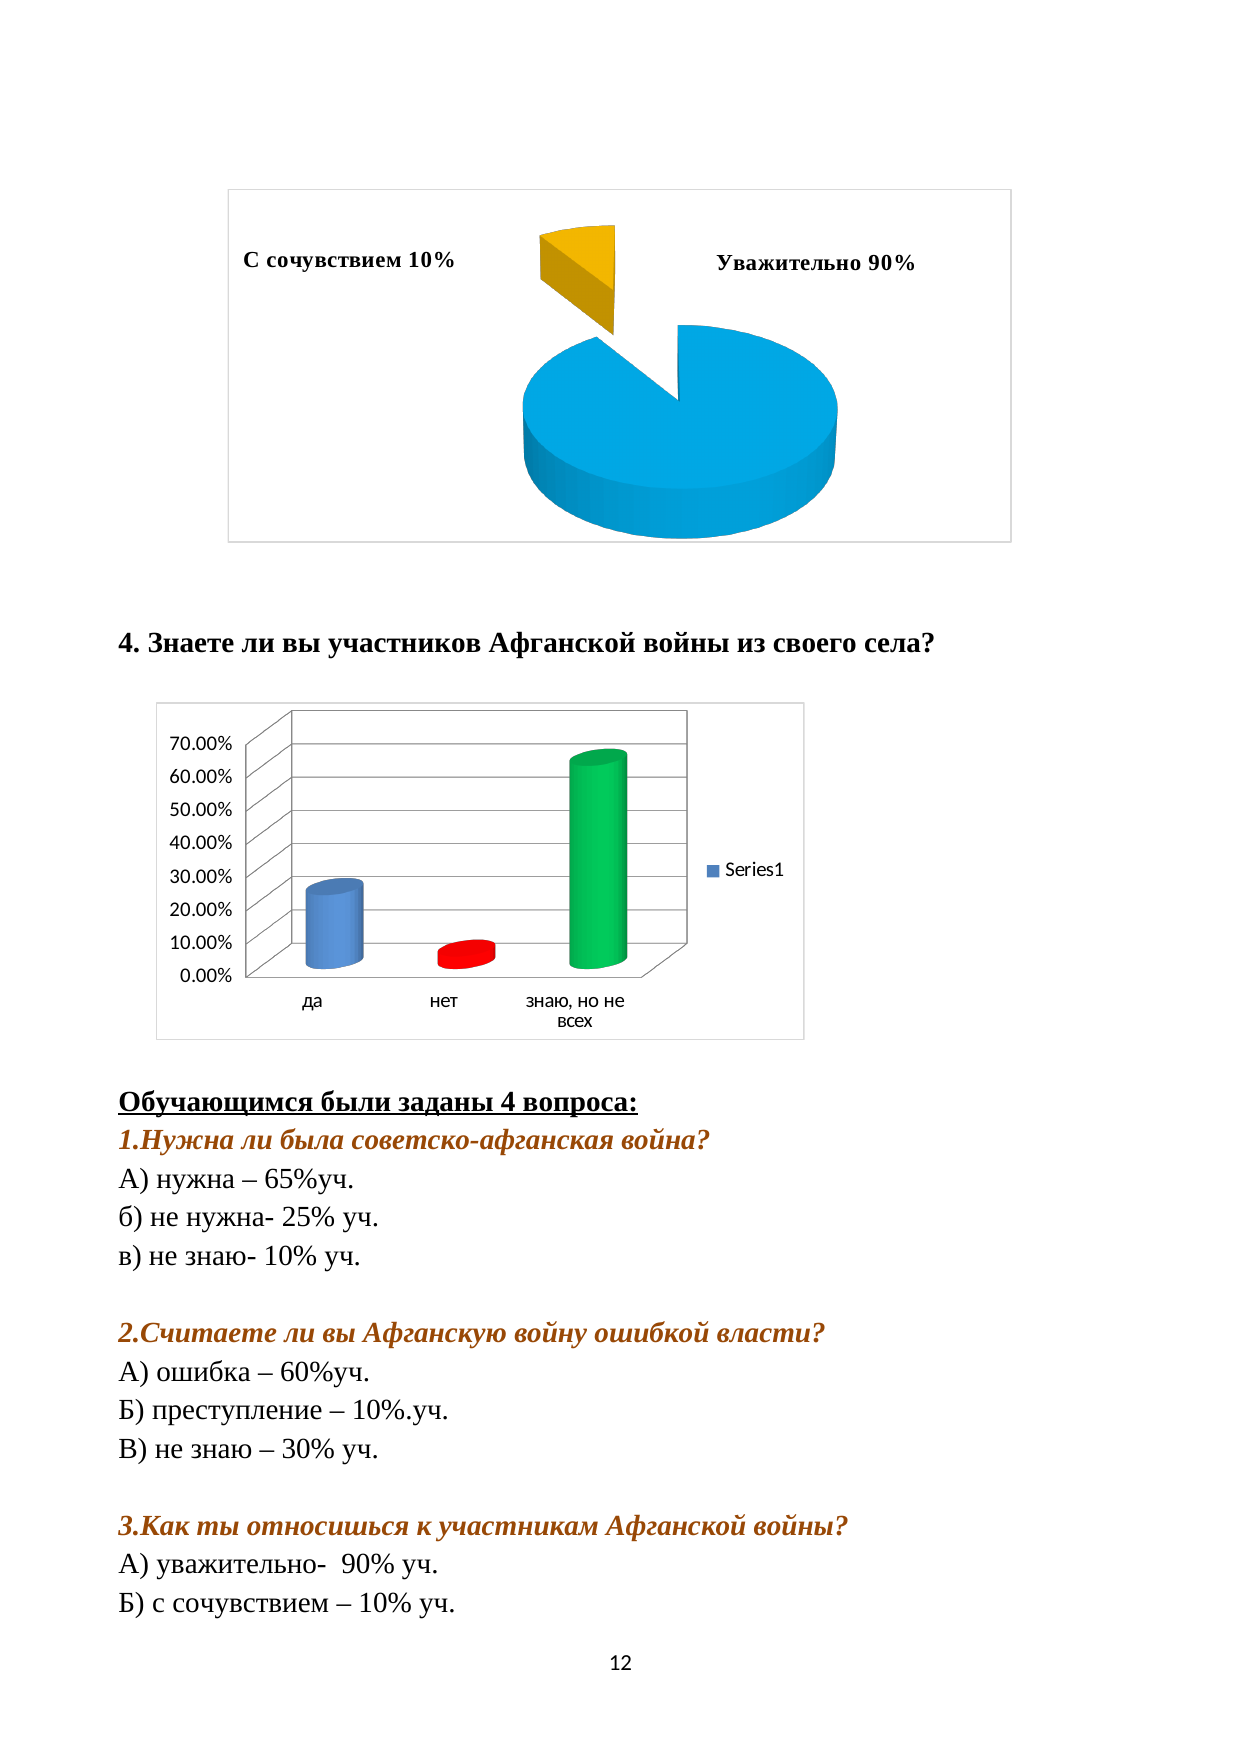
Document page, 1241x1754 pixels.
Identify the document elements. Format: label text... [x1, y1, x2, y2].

text Б) с сочувствием – 10% уч. [118, 1585, 1122, 1618]
text Обучающимся были заданы 4 вопроса: [118, 1084, 1122, 1117]
text А) нужна – 65%уч. [118, 1161, 1122, 1194]
text А) ошибка – 60%уч. [118, 1354, 1122, 1387]
text В) не знаю – 30% уч. [118, 1431, 1122, 1464]
text в) не знаю- 10% уч. [118, 1238, 1122, 1272]
text б) не нужна- 25% уч. [118, 1199, 1122, 1233]
text Б) преступление – 10%.уч. [118, 1392, 1122, 1426]
text 1.Нужна ли была советско-афганская война? [118, 1122, 1122, 1156]
text А) уважительно- 90% уч. [118, 1546, 1122, 1580]
text 4. Знаете ли вы участников Афганской войны из своего села? [118, 625, 1122, 659]
text 3.Как ты относишься к участникам Афганской войны? [118, 1508, 1122, 1541]
text 2.Считаете ли вы Афганскую войну ошибкой власти? [118, 1315, 1122, 1349]
